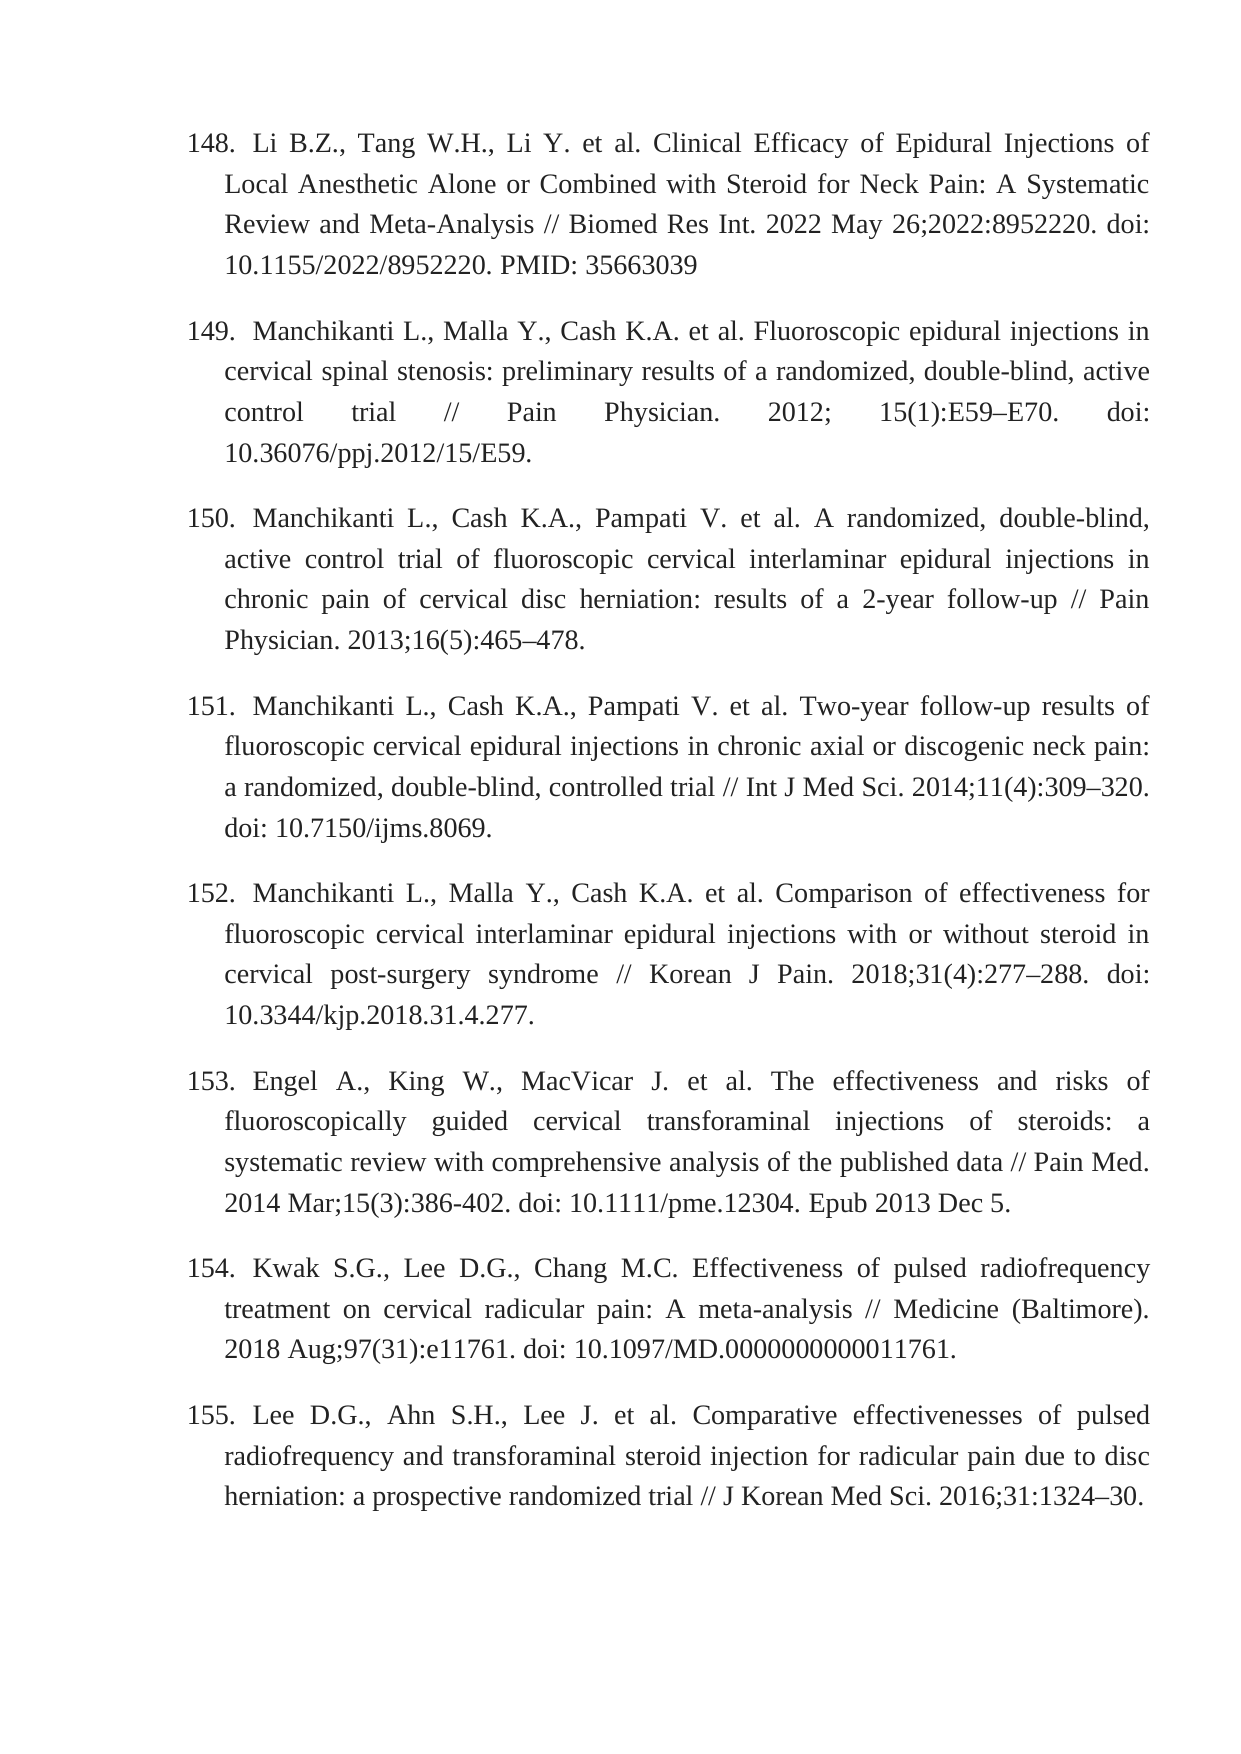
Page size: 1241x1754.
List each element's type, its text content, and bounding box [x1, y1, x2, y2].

list Li B.Z., Tang W.H., Li Y. et al. Clinical Efficacy of Epidural Injections of Local Anesthetic Alone or Combined with Steroid for Neck Pain: A Systematic Review and Meta-Analysis // Biomed Res Int. 2022 May 26;2022:8952220. doi: 10.1155/2022/8952220. PMID: 35663039 [187, 118, 1152, 281]
list Engel A., King W., MacVicar J. et al. The effectiveness and risks of fluoroscopically guided cervical transforaminal injections of steroids: a systematic review with comprehensive analysis of the published data // Pain Med. 2014 Mar;15(3):386-402. doi: 10.1111/pme.12304. Epub 2013 Dec 5. [187, 1056, 1152, 1218]
list Manchikanti L., Malla Y., Cash K.A. et al. Fluoroscopic epidural injections in cervical spinal stenosis: preliminary results of a randomized, double-blind, active control trial // Pain Physician. 2012; 15(1):E59–E70. doi: 10.36076/ppj.2012/15/E59. [187, 306, 1152, 468]
list Manchikanti L., Cash K.A., Pampati V. et al. A randomized, double-blind, active control trial of fluoroscopic cervical interlaminar epidural injections in chronic pain of cervical disc herniation: results of a 2-year follow-up // Pain Physician. 2013;16(5):465–478. [187, 493, 1152, 656]
list Kwak S.G., Lee D.G., Chang M.C. Effectiveness of pulsed radiofrequency treatment on cervical radicular pain: A meta-analysis // Medicine (Baltimore). 2018 Aug;97(31):e11761. doi: 10.1097/MD.0000000000011761. [187, 1243, 1152, 1365]
list Lee D.G., Ahn S.H., Lee J. et al. Comparative effectivenesses of pulsed radiofrequency and transforaminal steroid injection for radicular pain due to disc herniation: a prospective randomized trial // J Korean Med Sci. 2016;31:1324–30. [187, 1390, 1152, 1512]
list Manchikanti L., Cash K.A., Pampati V. et al. Two-year follow-up results of fluoroscopic cervical epidural injections in chronic axial or discogenic neck pain: a randomized, double-blind, controlled trial // Int J Med Sci. 2014;11(4):309–320. doi: 10.7150/ijms.8069. [187, 681, 1152, 843]
list Manchikanti L., Malla Y., Cash K.A. et al. Comparison of effectiveness for fluoroscopic cervical interlaminar epidural injections with or without steroid in cervical post-surgery syndrome // Korean J Pain. 2018;31(4):277–288. doi: 10.3344/kjp.2018.31.4.277. [187, 868, 1152, 1031]
